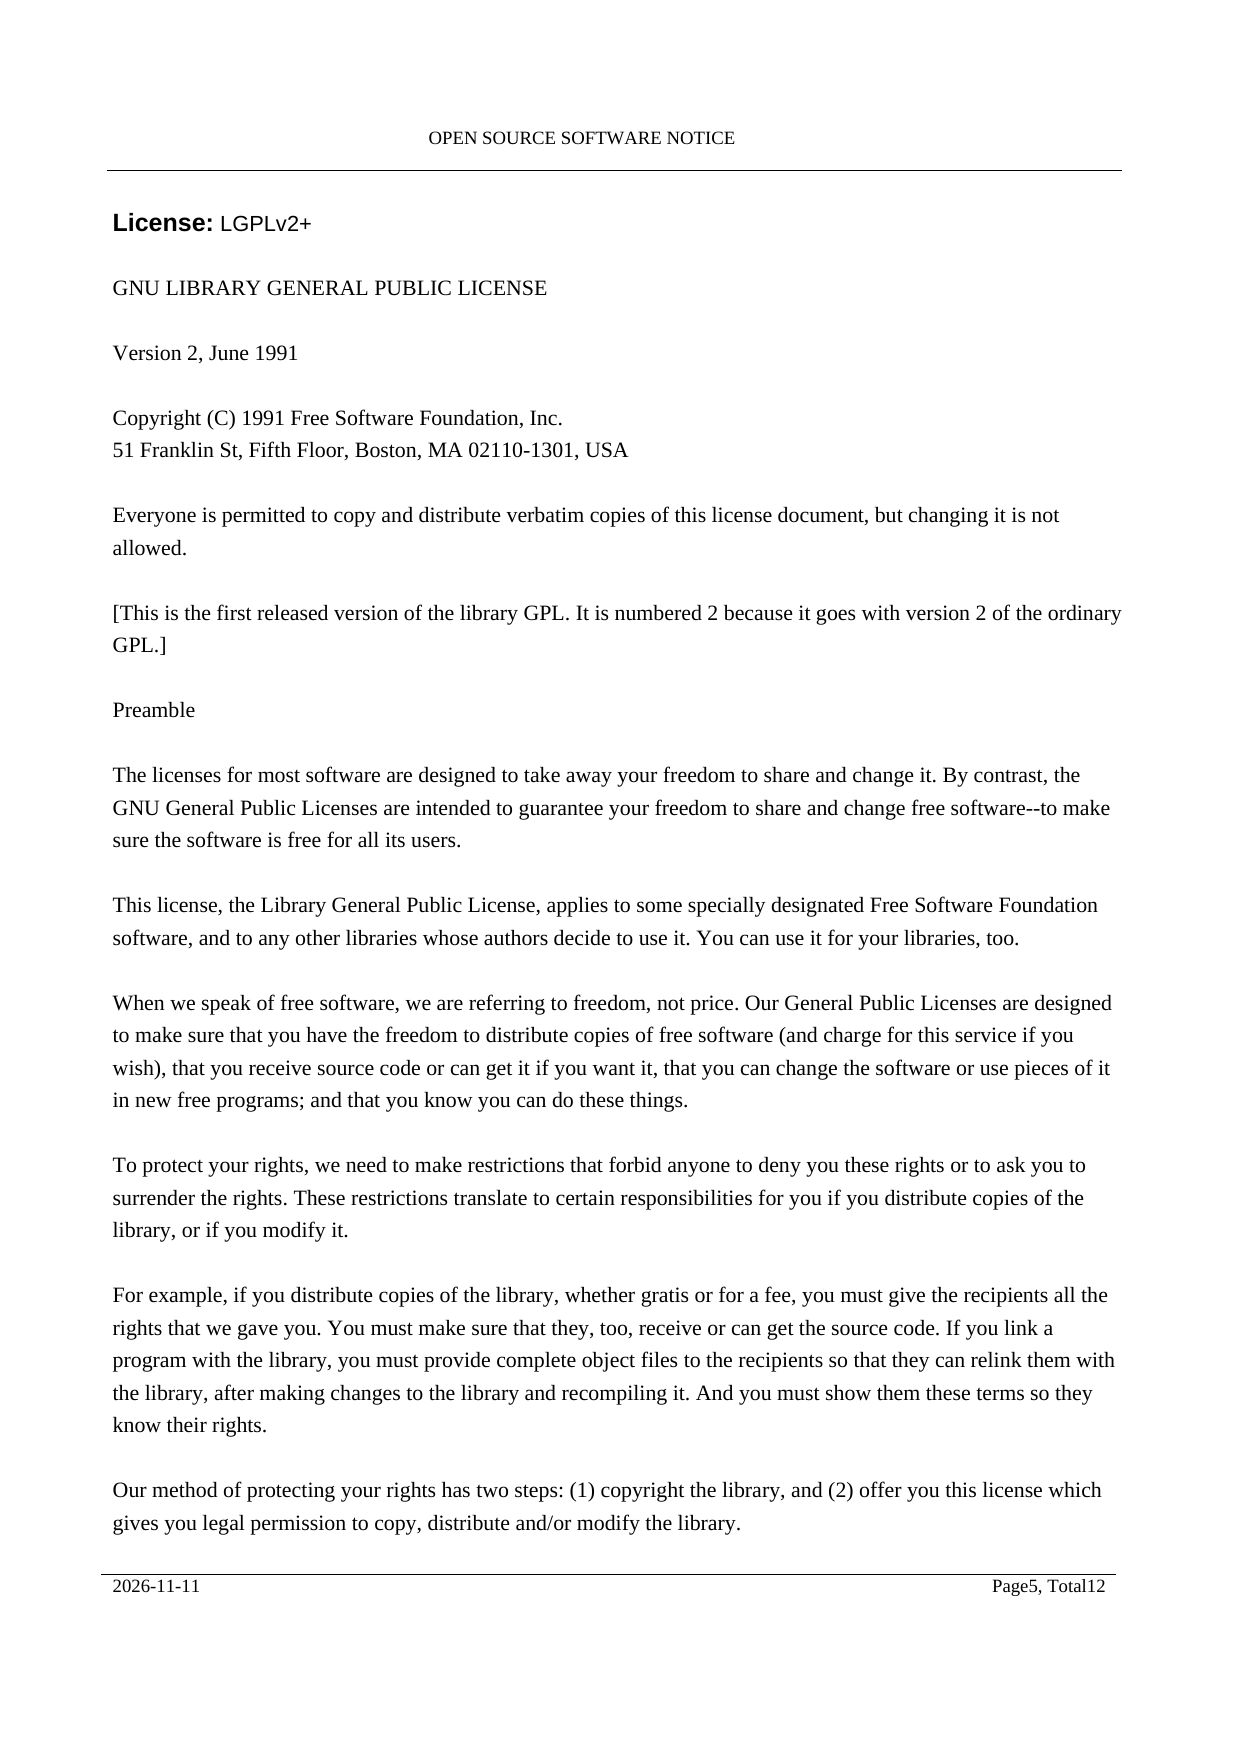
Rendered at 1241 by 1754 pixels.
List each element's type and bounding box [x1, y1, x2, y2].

text [112, 206, 1128, 1539]
